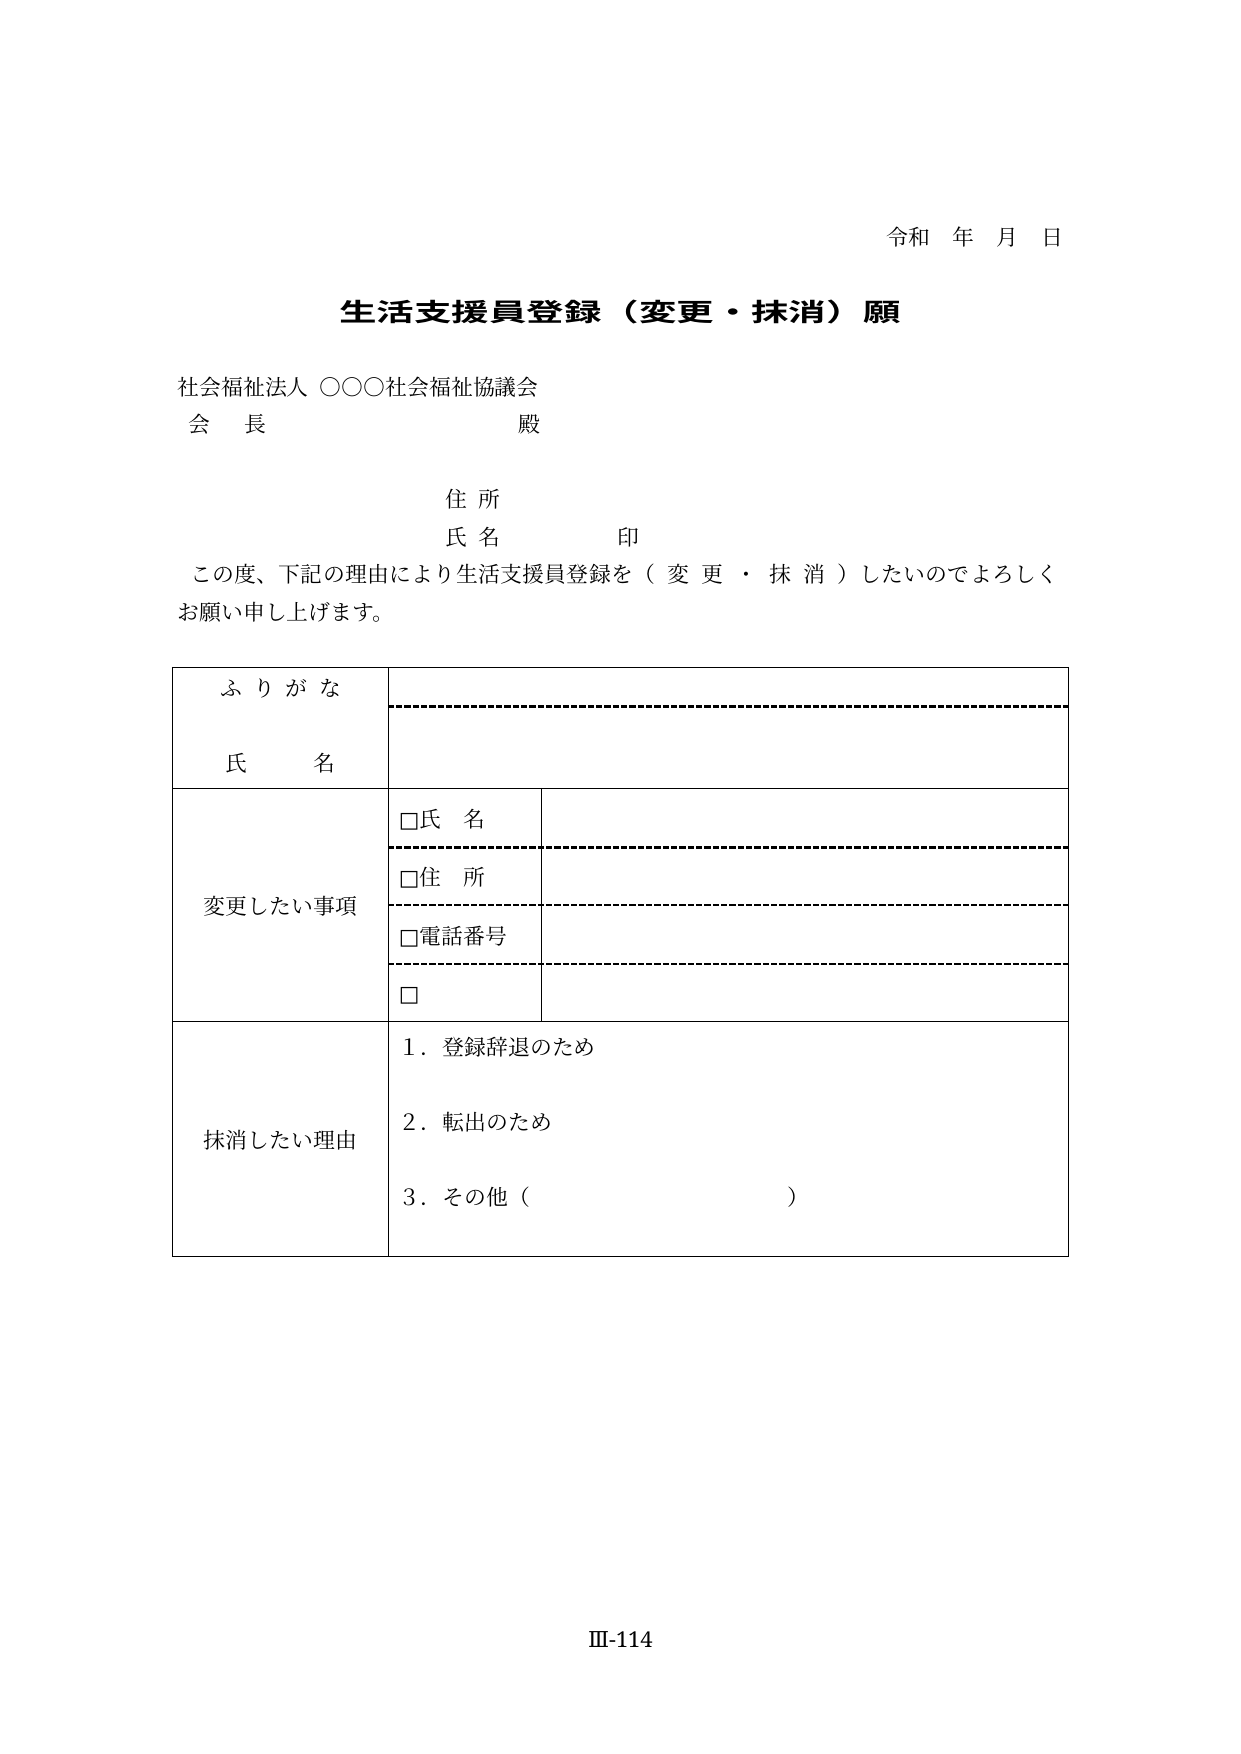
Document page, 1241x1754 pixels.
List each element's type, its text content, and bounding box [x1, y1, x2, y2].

text 社会福祉法人 ○○○社会福祉協議会 [177, 367, 1063, 404]
text 住 所 [177, 479, 1063, 517]
table_cell □住 所 [389, 846, 541, 904]
table_cell [542, 904, 1068, 963]
text この度、下記の理由により生活支援員登録を（ 変 更 ・ 抹 消 ）したいのでよろしくお願い申し上げます。 [177, 554, 1063, 629]
table_cell [389, 705, 1068, 788]
text 生活支援員登録（変更・抹消）願 [177, 292, 1063, 329]
table_cell [542, 963, 1068, 1021]
text 会 長 殿 [177, 404, 1063, 442]
table_header [389, 668, 1068, 705]
text 氏 名 印 [177, 517, 1063, 554]
table_cell □氏 名 [389, 789, 541, 846]
text 令和 年 月 日 [177, 217, 1063, 254]
table_cell 変更したい事項 [173, 789, 388, 1021]
table_header ふ り が な 氏 名 [173, 668, 388, 788]
table_cell １．登録辞退のため ２．転出のため ３．その他（ ） [389, 1022, 1068, 1256]
table_cell □電話番号 [389, 904, 541, 963]
table_cell 抹消したい理由 [173, 1022, 388, 1256]
table_cell [542, 846, 1068, 904]
table_cell □ [389, 963, 541, 1021]
table_cell [542, 789, 1068, 846]
